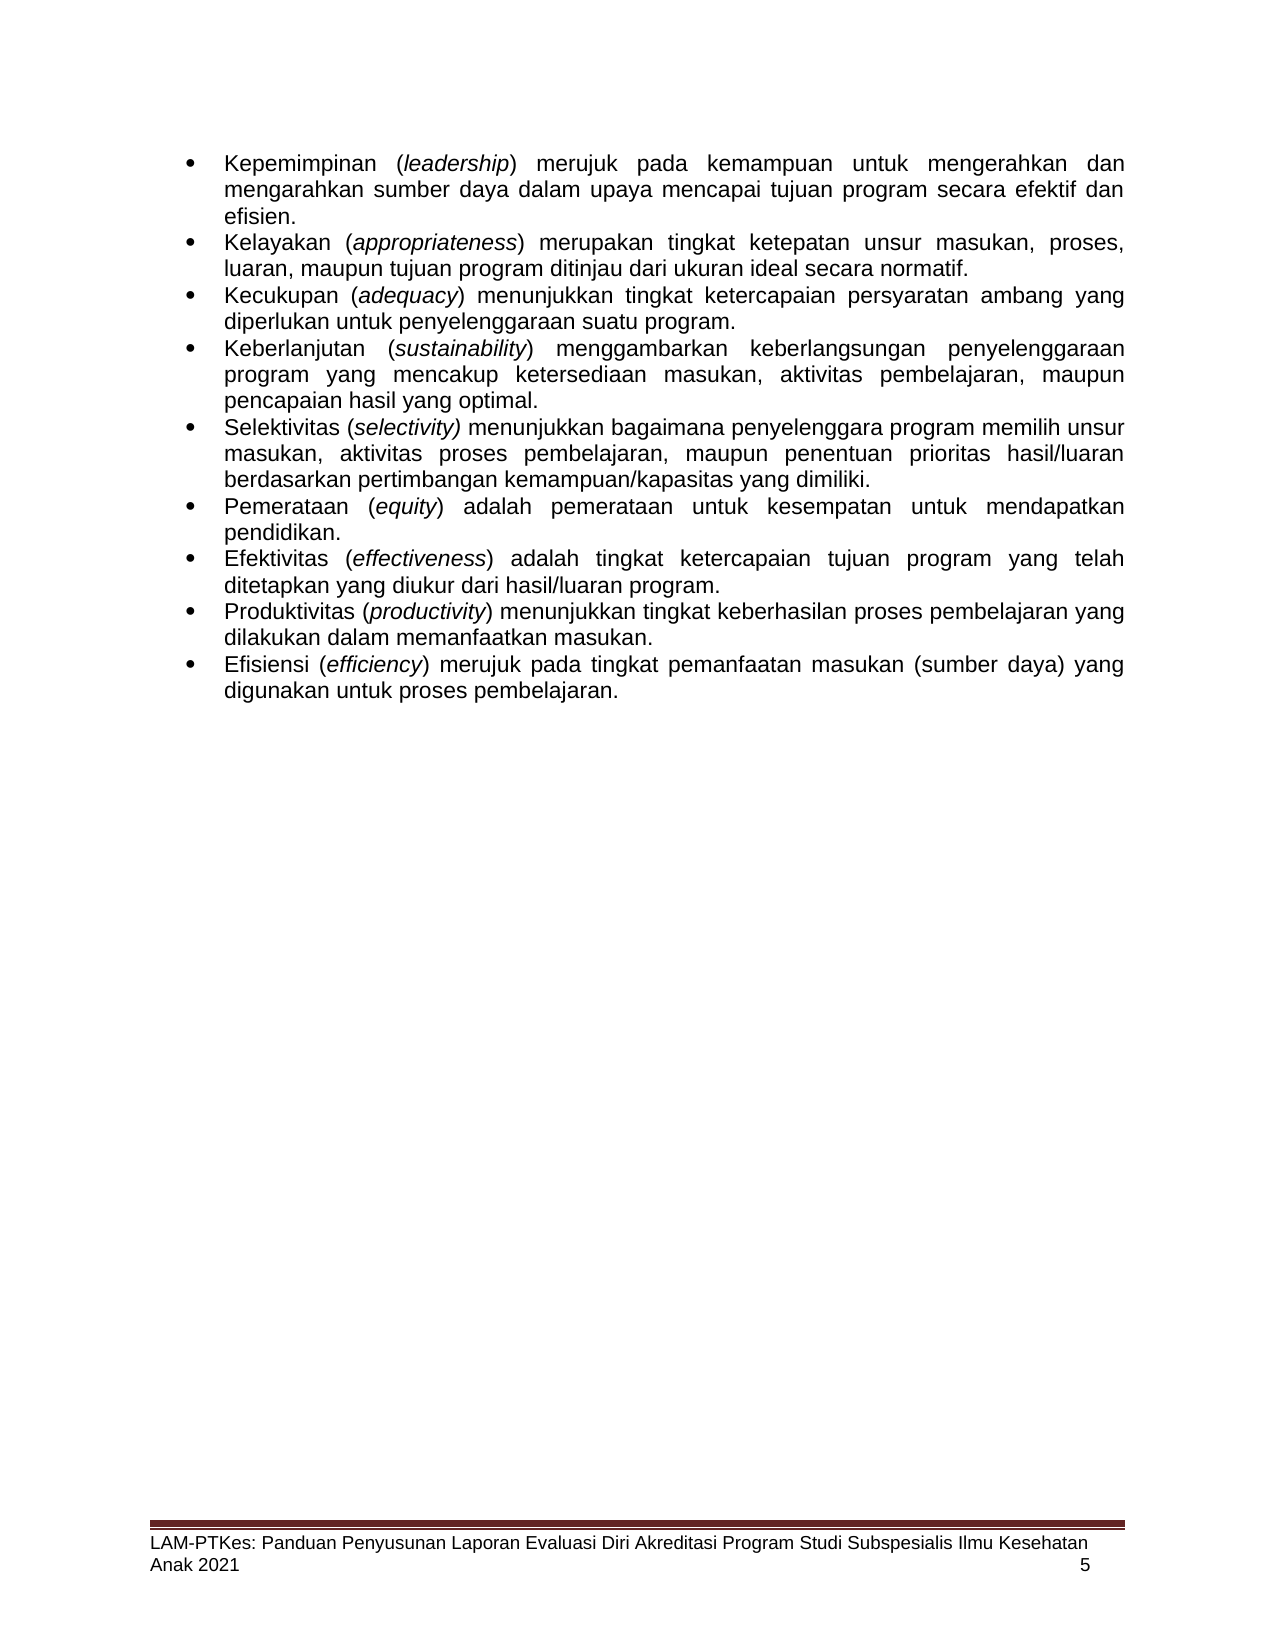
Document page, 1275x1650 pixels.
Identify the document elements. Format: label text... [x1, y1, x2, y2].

list Selektivitas (selectivity) menunjukkan bagaimana penyelenggara program memilih unsur masukan, aktivitas proses pembelajaran, maupun penentuan prioritas hasil/luaran berdasarkan pertimbangan kemampuan/kapasitas yang dimiliki. [186, 413, 1125, 493]
list Kecukupan (adequacy) menunjukkan tingkat ketercapaian persyaratan ambang yang diperlukan untuk penyelenggaraan suatu program. [186, 282, 1125, 334]
list Keberlanjutan (sustainability) menggambarkan keberlangsungan penyelenggaraan program yang mencakup ketersediaan masukan, aktivitas pembelajaran, maupun pencapaian hasil yang optimal. [186, 334, 1125, 413]
list Efektivitas (effectiveness) adalah tingkat ketercapaian tujuan program yang telah ditetapkan yang diukur dari hasil/luaran program. [186, 545, 1125, 598]
list Kelayakan (appropriateness) merupakan tingkat ketepatan unsur masukan, proses, luaran, maupun tujuan program ditinjau dari ukuran ideal secara normatif. [186, 229, 1125, 282]
list Efisiensi (efficiency) merujuk pada tingkat pemanfaatan masukan (sumber daya) yang digunakan untuk proses pembelajaran. [186, 651, 1125, 703]
list Pemerataan (equity) adalah pemerataan untuk kesempatan untuk mendapatkan pendidikan. [186, 493, 1125, 545]
list Produktivitas (productivity) menunjukkan tingkat keberhasilan proses pembelajaran yang dilakukan dalam memanfaatkan masukan. [186, 598, 1125, 651]
list Kepemimpinan (leadership) merujuk pada kemampuan untuk mengerahkan dan mengarahkan sumber daya dalam upaya mencapai tujuan program secara efektif dan efisien. [186, 150, 1125, 229]
